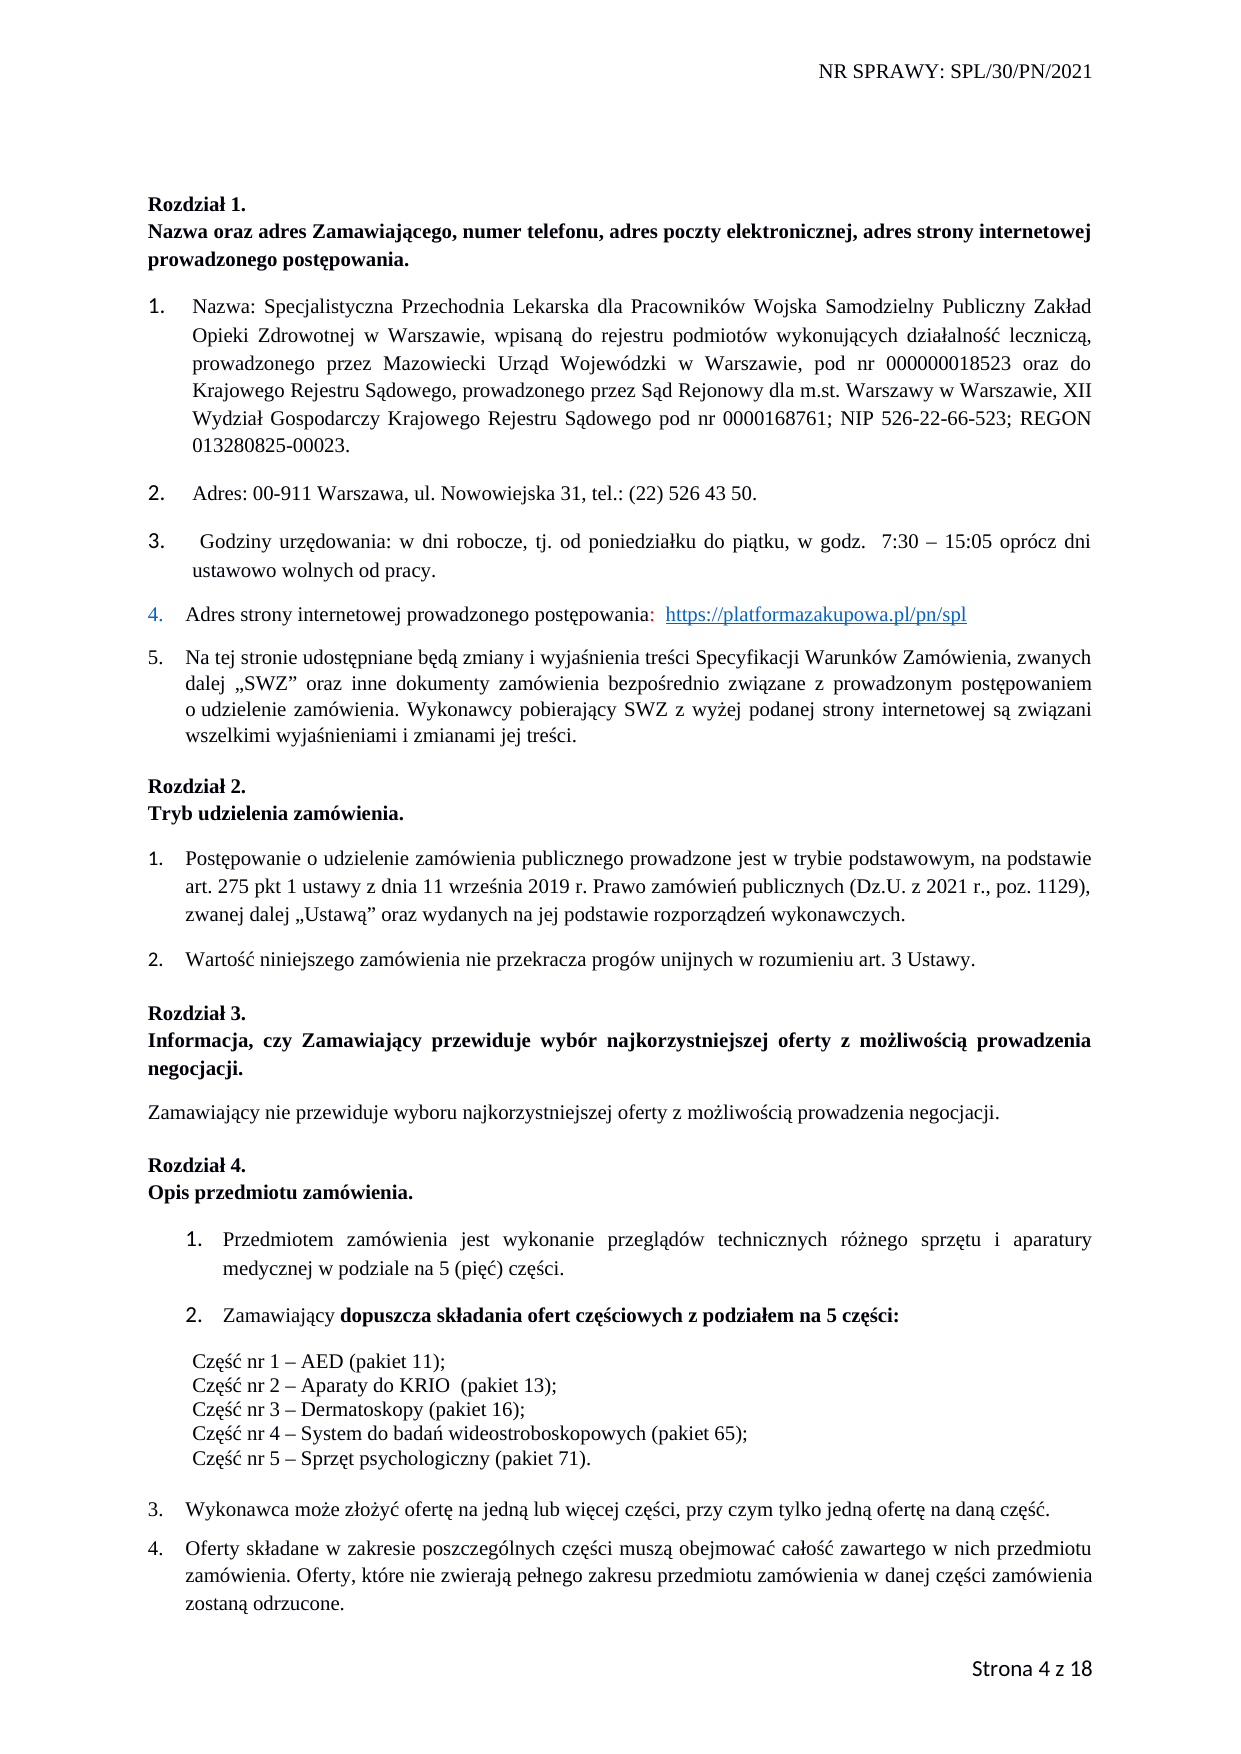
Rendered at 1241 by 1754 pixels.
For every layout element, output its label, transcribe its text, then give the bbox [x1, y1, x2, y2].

text Rozdział 4. [148, 1153, 1093, 1177]
text Tryb udzielenia zamówienia. [148, 801, 1093, 825]
list Wykonawca może złożyć ofertę na jedną lub więcej części, przy czym tylko jedną ofertę na daną część. [148, 1497, 1093, 1521]
text Informacja, czy Zamawiający przewiduje wybór najkorzystniejszej oferty z możliwością prowadzenia negocjacji. [148, 1028, 1093, 1080]
text Zamawiający nie przewiduje wyboru najkorzystniejszej oferty z możliwością prowadzenia negocjacji. [148, 1100, 1093, 1124]
text Rozdział 3. [148, 1001, 1093, 1024]
text Część nr 1 – AED (pakiet 11); Część nr 2 – Aparaty do KRIO (pakiet 13); Część nr 3 – Dermatoskopy (pakiet 16); [192, 1349, 1093, 1421]
list Przedmiotem zamówienia jest wykonanie przeglądów technicznych różnego sprzętu i aparatury medycznej w podziale na 5 (pięć) części. [185, 1224, 1093, 1280]
list Oferty składane w zakresie poszczególnych części muszą obejmować całość zawartego w nich przedmiotu zamówienia. Oferty, które nie zwierają pełnego zakresu przedmiotu zamówienia w danej części zamówienia zostaną odrzucone. [148, 1536, 1093, 1615]
text Część nr 4 – System do badań wideostroboskopowych (pakiet 65); [192, 1421, 1093, 1445]
text Nazwa oraz adres Zamawiającego, numer telefonu, adres poczty elektronicznej, adres strony internetowej prowadzonego postępowania. [148, 219, 1093, 271]
text Rozdział 1. [148, 192, 1093, 216]
list Adres strony internetowej prowadzonego postępowania: https://platformazakupowa.pl/pn/spl [148, 602, 1093, 626]
list Godziny urzędowania: w dni robocze, tj. od poniedziałku do piątku, w godz. 7:30 – 15:05 oprócz dni ustawowo wolnych od pracy. [148, 526, 1093, 582]
list Postępowanie o udzielenie zamówienia publicznego prowadzone jest w trybie podstawowym, na podstawie art. 275 pkt 1 ustawy z dnia 11 września 2019 r. Prawo zamówień publicznych (Dz.U. z 2021 r., poz. 1129), zwanej dalej „Ustawą” oraz wydanych na jej podstawie rozporządzeń wykonawczych. [148, 846, 1093, 926]
list Adres: 00-911 Warszawa, ul. Nowowiejska 31, tel.: (22) 526 43 50. [148, 478, 1093, 506]
list Nazwa: Specjalistyczna Przechodnia Lekarska dla Pracowników Wojska Samodzielny Publiczny Zakład Opieki Zdrowotnej w Warszawie, wpisaną do rejestru podmiotów wykonujących działalność leczniczą, prowadzonego przez Mazowiecki Urząd Wojewódzki w Warszawie, pod nr 000000018523 oraz do Krajowego Rejestru Sądowego, prowadzonego przez Sąd Rejonowy dla m.st. Warszawy w Warszawie, XII Wydział Gospodarczy Krajowego Rejestru Sądowego pod nr 0000168761; NIP 526-22-66-523; REGON 013280825-00023. [148, 291, 1093, 457]
list Wartość niniejszego zamówienia nie przekracza progów unijnych w rozumieniu art. 3 Ustawy. [148, 946, 1093, 972]
text Rozdział 2. [148, 774, 1093, 798]
list Zamawiający dopuszcza składania ofert częściowych z podziałem na 5 części: [185, 1300, 1093, 1328]
text Opis przedmiotu zamówienia. [148, 1180, 1093, 1204]
list Na tej stronie udostępniane będą zmiany i wyjaśnienia treści Specyfikacji Warunków Zamówienia, zwanych dalej „SWZ” oraz inne dokumenty zamówienia bezpośrednio związane z prowadzonym postępowaniem o udzielenie zamówienia. Wykonawcy pobierający SWZ z wyżej podanej strony internetowej są związani wszelkimi wyjaśnieniami i zmianami jej treści. [148, 645, 1093, 747]
text Część nr 5 – Sprzęt psychologiczny (pakiet 71). [192, 1445, 1093, 1469]
